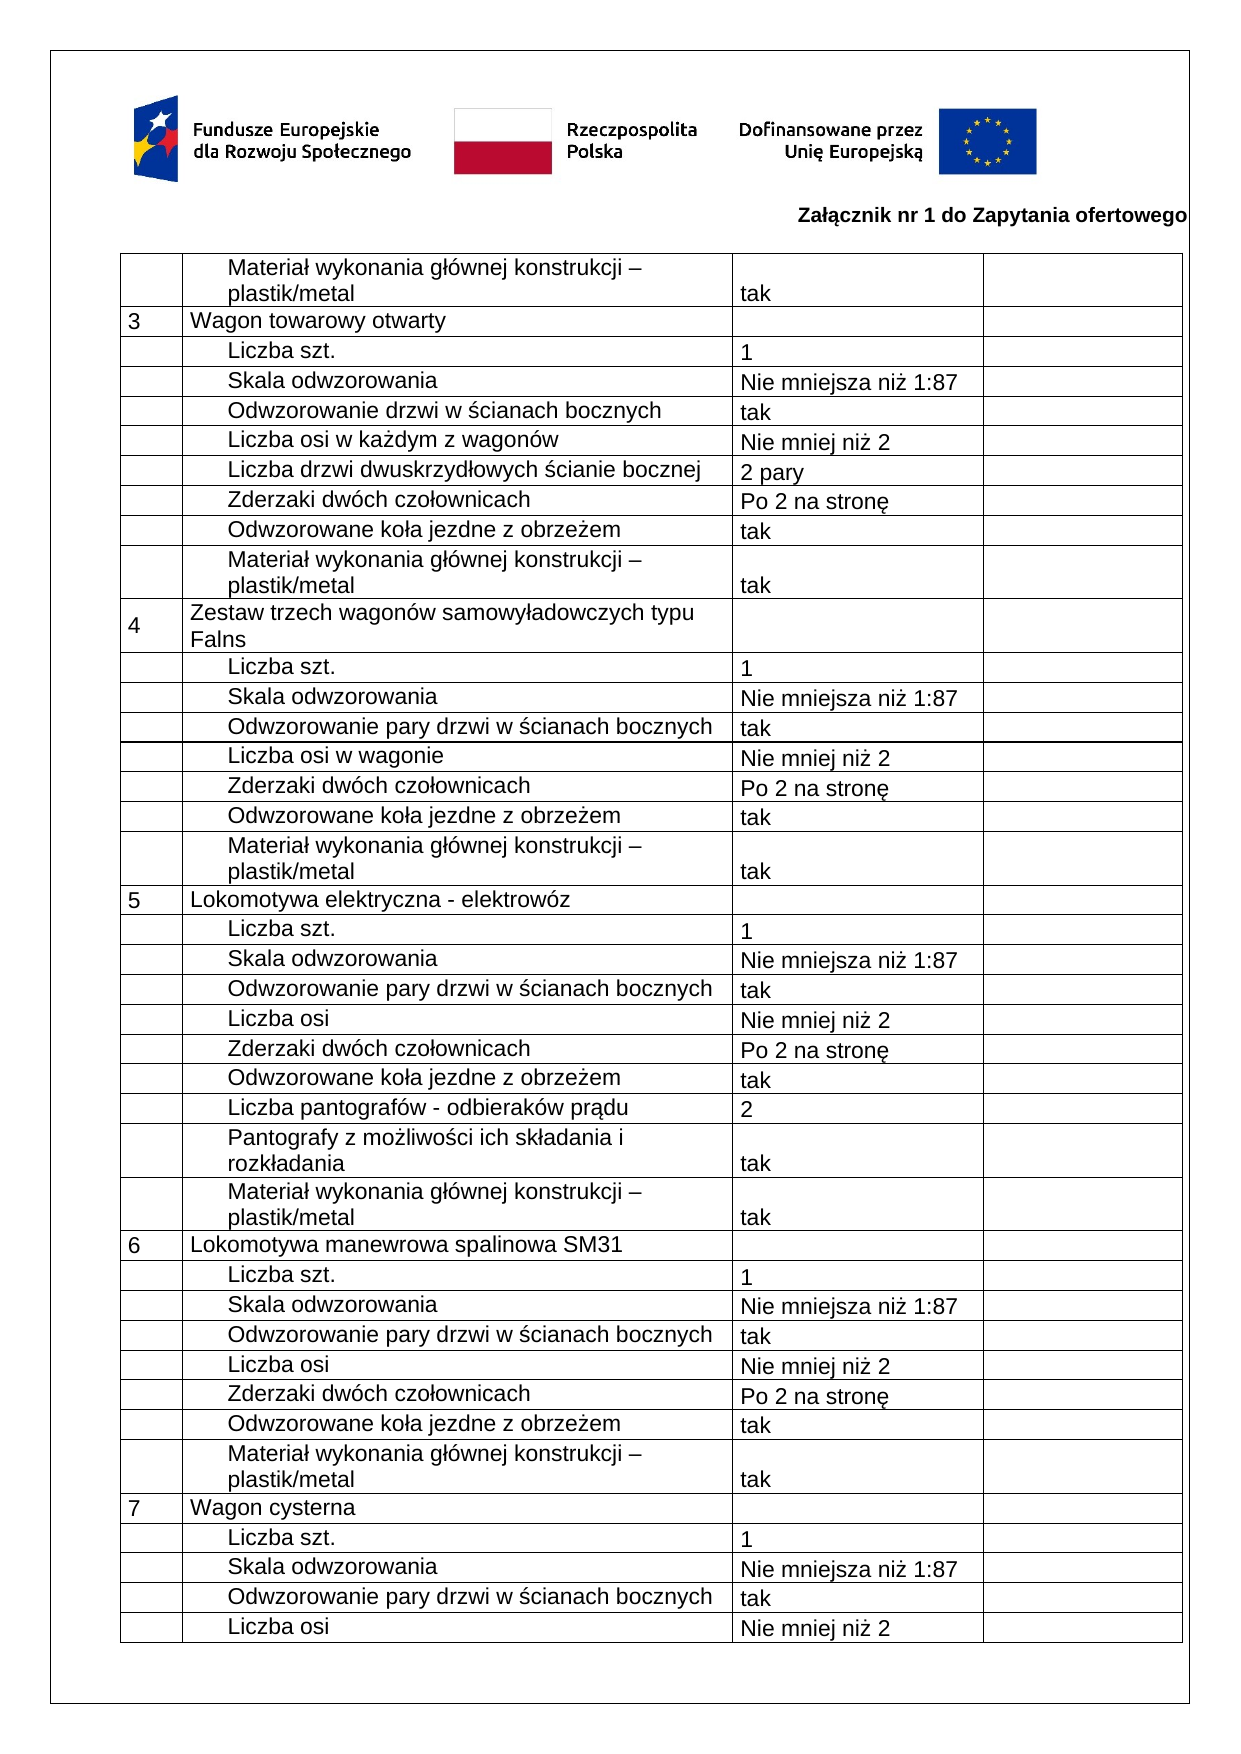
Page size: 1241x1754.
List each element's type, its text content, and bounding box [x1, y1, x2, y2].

table_cell [984, 1553, 1182, 1582]
table_cell [121, 456, 182, 485]
table_cell tak [733, 1178, 983, 1230]
table_cell tak [733, 975, 983, 1004]
table_cell [121, 743, 182, 771]
table_cell 6 [121, 1231, 182, 1260]
table_cell tak [733, 254, 983, 306]
table_cell [733, 1494, 983, 1522]
table_cell [121, 1261, 182, 1290]
table_cell Odwzorowane koła jezdne z obrzeżem [183, 1410, 732, 1439]
table_cell Zestaw trzech wagonów samowyładowczych typu Falns [183, 599, 732, 652]
table_cell tak [733, 1583, 983, 1612]
table_cell Odwzorowanie pary drzwi w ścianach bocznych [183, 975, 732, 1004]
table_cell Materiał wykonania głównej konstrukcji – plastik/metal [183, 546, 732, 598]
table_cell [984, 1124, 1182, 1177]
table_cell 1 [733, 915, 983, 944]
table_cell Odwzorowane koła jezdne z obrzeżem [183, 516, 732, 544]
table_cell Skala odwzorowania [183, 683, 732, 712]
table_cell tak [733, 1321, 983, 1349]
table_cell [121, 337, 182, 366]
table_cell Nie mniejsza niż 1:87 [733, 683, 983, 712]
table_cell [984, 254, 1182, 306]
table_cell Skala odwzorowania [183, 1553, 732, 1582]
table_cell Nie mniej niż 2 [733, 1005, 983, 1033]
table_cell Wagon cysterna [183, 1494, 732, 1522]
table_cell Skala odwzorowania [183, 367, 732, 396]
table_cell [121, 1291, 182, 1320]
table_cell Liczba osi [183, 1351, 732, 1379]
table_cell [121, 1380, 182, 1409]
table_cell Po 2 na stronę [733, 772, 983, 801]
table_cell [984, 1005, 1182, 1033]
table_cell [121, 1035, 182, 1063]
table_cell [733, 307, 983, 336]
table_cell [121, 945, 182, 974]
table_cell [984, 546, 1182, 598]
table_cell [984, 802, 1182, 831]
table_cell [984, 397, 1182, 425]
table_cell tak [733, 516, 983, 544]
table_cell 4 [121, 599, 182, 652]
table_cell Odwzorowane koła jezdne z obrzeżem [183, 802, 732, 831]
table_cell tak [733, 1064, 983, 1093]
table_cell [984, 683, 1182, 712]
table_cell 1 [733, 337, 983, 366]
table_cell Zderzaki dwóch czołownicach [183, 486, 732, 515]
table_cell [121, 1124, 182, 1177]
table_cell [984, 367, 1182, 396]
table_cell [984, 1064, 1182, 1093]
table_cell [984, 886, 1182, 914]
table_cell tak [733, 546, 983, 598]
table_cell [121, 1351, 182, 1379]
table_cell [984, 772, 1182, 801]
table_cell Liczba szt. [183, 1261, 732, 1290]
table_cell [121, 1178, 182, 1230]
table_cell [984, 1494, 1182, 1522]
table_cell [984, 1440, 1182, 1493]
table_cell [121, 1613, 182, 1642]
table_cell [984, 1613, 1182, 1642]
table_cell [733, 599, 983, 652]
table_cell Nie mniej niż 2 [733, 1351, 983, 1379]
table_cell [984, 1035, 1182, 1063]
table_cell Nie mniejsza niż 1:87 [733, 1291, 983, 1320]
table_cell Skala odwzorowania [183, 1291, 732, 1320]
table_cell [984, 1524, 1182, 1552]
table_cell Liczba osi w każdym z wagonów [183, 426, 732, 455]
table_cell Odwzorowane koła jezdne z obrzeżem [183, 1064, 732, 1093]
table_cell [121, 1440, 182, 1493]
table_cell [984, 516, 1182, 544]
table_cell 3 [121, 307, 182, 336]
table_cell [984, 1261, 1182, 1290]
table_cell tak [733, 832, 983, 884]
table_cell [121, 1583, 182, 1612]
table_cell Nie mniej niż 2 [733, 1613, 983, 1642]
table_cell [984, 599, 1182, 652]
table_cell Nie mniejsza niż 1:87 [733, 1553, 983, 1582]
table_cell [121, 772, 182, 801]
table_cell Liczba osi [183, 1613, 732, 1642]
table_cell Liczba osi w wagonie [183, 743, 732, 771]
table_cell [121, 975, 182, 1004]
table_cell Liczba pantografów - odbieraków prądu [183, 1094, 732, 1123]
table_cell Zderzaki dwóch czołownicach [183, 1380, 732, 1409]
table_cell [984, 1178, 1182, 1230]
table_cell Zderzaki dwóch czołownicach [183, 772, 732, 801]
table_cell [121, 713, 182, 741]
table_cell Materiał wykonania głównej konstrukcji – plastik/metal [183, 254, 732, 306]
table_cell [121, 653, 182, 682]
table_cell Liczba osi [183, 1005, 732, 1033]
table_cell Odwzorowanie pary drzwi w ścianach bocznych [183, 1583, 732, 1612]
table_cell Liczba szt. [183, 915, 732, 944]
table_cell [121, 1524, 182, 1552]
table_cell [121, 426, 182, 455]
table_cell [984, 307, 1182, 336]
table_cell Odwzorowanie drzwi w ścianach bocznych [183, 397, 732, 425]
table_cell tak [733, 1124, 983, 1177]
table_cell 2 [733, 1094, 983, 1123]
table_cell Skala odwzorowania [183, 945, 732, 974]
table_cell Odwzorowanie pary drzwi w ścianach bocznych [183, 713, 732, 741]
table_cell [984, 486, 1182, 515]
table_cell Lokomotywa manewrowa spalinowa SM31 [183, 1231, 732, 1260]
table_cell [984, 945, 1182, 974]
table_cell [733, 1231, 983, 1260]
table_cell Liczba szt. [183, 1524, 732, 1552]
table_cell [984, 915, 1182, 944]
table_cell [984, 1231, 1182, 1260]
table_cell 1 [733, 653, 983, 682]
table_cell [121, 802, 182, 831]
table_cell [984, 1351, 1182, 1379]
table_cell Nie mniejsza niż 1:87 [733, 945, 983, 974]
table_cell Nie mniej niż 2 [733, 426, 983, 455]
table_cell Po 2 na stronę [733, 486, 983, 515]
table_cell Odwzorowanie pary drzwi w ścianach bocznych [183, 1321, 732, 1349]
table_cell [984, 743, 1182, 771]
table_cell Materiał wykonania głównej konstrukcji – plastik/metal [183, 1440, 732, 1493]
table_cell [121, 397, 182, 425]
table_cell [984, 713, 1182, 741]
table_cell Po 2 na stronę [733, 1380, 983, 1409]
table_cell [121, 254, 182, 306]
table_cell 7 [121, 1494, 182, 1522]
table_cell [984, 1380, 1182, 1409]
table_cell [121, 367, 182, 396]
table_cell [121, 1553, 182, 1582]
table_cell [984, 1094, 1182, 1123]
table_cell [121, 546, 182, 598]
table_cell [984, 337, 1182, 366]
table_cell tak [733, 1410, 983, 1439]
table_cell [121, 683, 182, 712]
table_cell 2 pary [733, 456, 983, 485]
table_cell Liczba szt. [183, 653, 732, 682]
table_cell [121, 915, 182, 944]
table_cell [121, 516, 182, 544]
table_cell Zderzaki dwóch czołownicach [183, 1035, 732, 1063]
table_cell [121, 1064, 182, 1093]
table_cell [121, 832, 182, 884]
table_cell [984, 653, 1182, 682]
table_cell tak [733, 1440, 983, 1493]
table_cell [984, 456, 1182, 485]
table_cell [984, 1321, 1182, 1349]
table_cell 5 [121, 886, 182, 914]
table_cell Po 2 na stronę [733, 1035, 983, 1063]
table_cell [984, 975, 1182, 1004]
table_cell Wagon towarowy otwarty [183, 307, 732, 336]
table_cell Lokomotywa elektryczna - elektrowóz [183, 886, 732, 914]
table_cell Liczba szt. [183, 337, 732, 366]
table_cell Nie mniejsza niż 1:87 [733, 367, 983, 396]
table_cell Pantografy z możliwości ich składania i rozkładania [183, 1124, 732, 1177]
table_cell Materiał wykonania głównej konstrukcji – plastik/metal [183, 1178, 732, 1230]
picture [112, 73, 1058, 204]
table_cell 1 [733, 1524, 983, 1552]
table_cell Liczba drzwi dwuskrzydłowych ścianie bocznej [183, 456, 732, 485]
table_cell [121, 1410, 182, 1439]
table_cell [121, 1005, 182, 1033]
table_cell [984, 426, 1182, 455]
table_cell [121, 1321, 182, 1349]
table_cell [733, 886, 983, 914]
table_cell [984, 1583, 1182, 1612]
table_cell Nie mniej niż 2 [733, 743, 983, 771]
table_cell Materiał wykonania głównej konstrukcji – plastik/metal [183, 832, 732, 884]
table_cell tak [733, 397, 983, 425]
table_cell tak [733, 713, 983, 741]
table_cell [984, 1410, 1182, 1439]
table_cell [121, 486, 182, 515]
table_cell tak [733, 802, 983, 831]
table_cell [984, 1291, 1182, 1320]
table_cell 1 [733, 1261, 983, 1290]
table_cell [121, 1094, 182, 1123]
table_cell [984, 832, 1182, 884]
